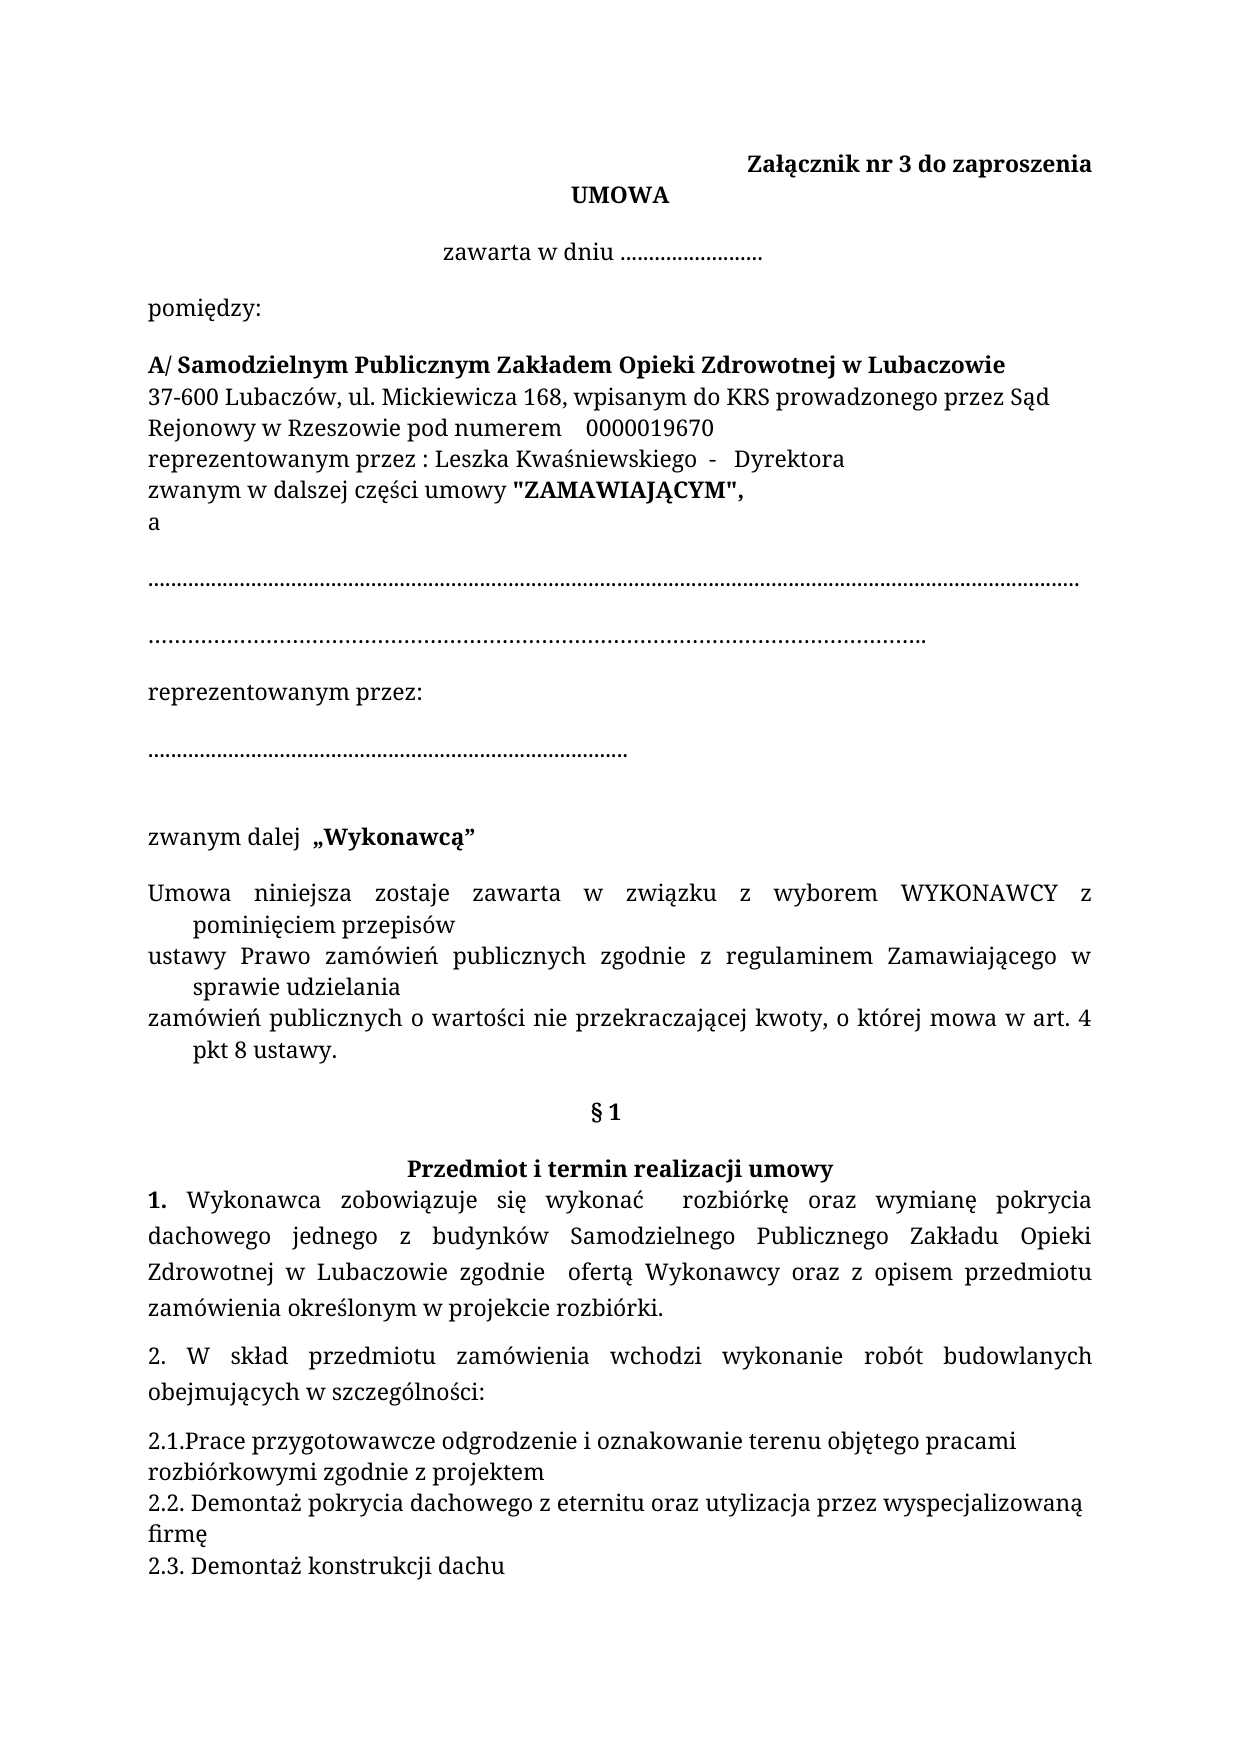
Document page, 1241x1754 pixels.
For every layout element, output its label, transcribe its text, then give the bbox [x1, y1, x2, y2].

text pomiędzy: [148, 292, 1093, 324]
text 2.3. Demontaż konstrukcji dachu [148, 1550, 1093, 1581]
text 2.1.Prace przygotowawcze odgrodzenie i oznakowanie terenu objętego pracami rozbiórkowymi zgodnie z projektem [148, 1425, 1093, 1487]
text 1. Wykonawca zobowiązuje się wykonać rozbiórkę oraz wymianę pokrycia dachowego jednego z budynków Samodzielnego Publicznego Zakładu Opieki Zdrowotnej w Lubaczowie zgodnie ofertą Wykonawcy oraz z opisem przedmiotu zamówienia określonym w projekcie rozbiórki. [148, 1184, 1093, 1323]
text reprezentowanym przez : Leszka Kwaśniewskiego - Dyrektora [148, 443, 1093, 474]
text ................................................................................................................................................................... [148, 562, 1093, 593]
text reprezentowanym przez: [148, 676, 1093, 707]
text A/ Samodzielnym Publicznym Zakładem Opieki Zdrowotnej w Lubaczowie [148, 349, 1093, 380]
text zawarta w dniu ......................... [148, 236, 1093, 267]
text Rejonowy w Rzeszowie pod numerem 0000019670 [148, 412, 1093, 443]
list zamówień publicznych o wartości nie przekraczającej kwoty, o której mowa w art. 4 pkt 8 ustawy. [148, 1002, 1093, 1065]
text a [148, 505, 1093, 537]
subtitle Przedmiot i termin realizacji umowy [148, 1153, 1093, 1184]
text 37-600 Lubaczów, ul. Mickiewicza 168, wpisanym do KRS prowadzonego przez Sąd [148, 380, 1093, 412]
text zwanym dalej „Wykonawcą” [148, 821, 1093, 852]
text 2. W skład przedmiotu zamówienia wchodzi wykonanie robót budowlanych obejmujących w szczególności: [148, 1340, 1093, 1407]
text zwanym w dalszej części umowy "ZAMAWIAJĄCYM", [148, 474, 1093, 505]
text 2.2. Demontaż pokrycia dachowego z eternitu oraz utylizacja przez wyspecjalizowaną firmę [148, 1487, 1093, 1550]
list Umowa niniejsza zostaje zawarta w związku z wyborem WYKONAWCY z pominięciem przepisów [148, 877, 1093, 940]
text ……………………………………………………………………………………………………….. [148, 619, 1093, 650]
text UMOWA [148, 179, 1093, 210]
text .................................................................................... [148, 732, 1093, 764]
text Załącznik nr 3 do zaproszenia [148, 148, 1093, 179]
list ustawy Prawo zamówień publicznych zgodnie z regulaminem Zamawiającego w sprawie udzielania [148, 940, 1093, 1002]
text § 1 [148, 1096, 1093, 1127]
